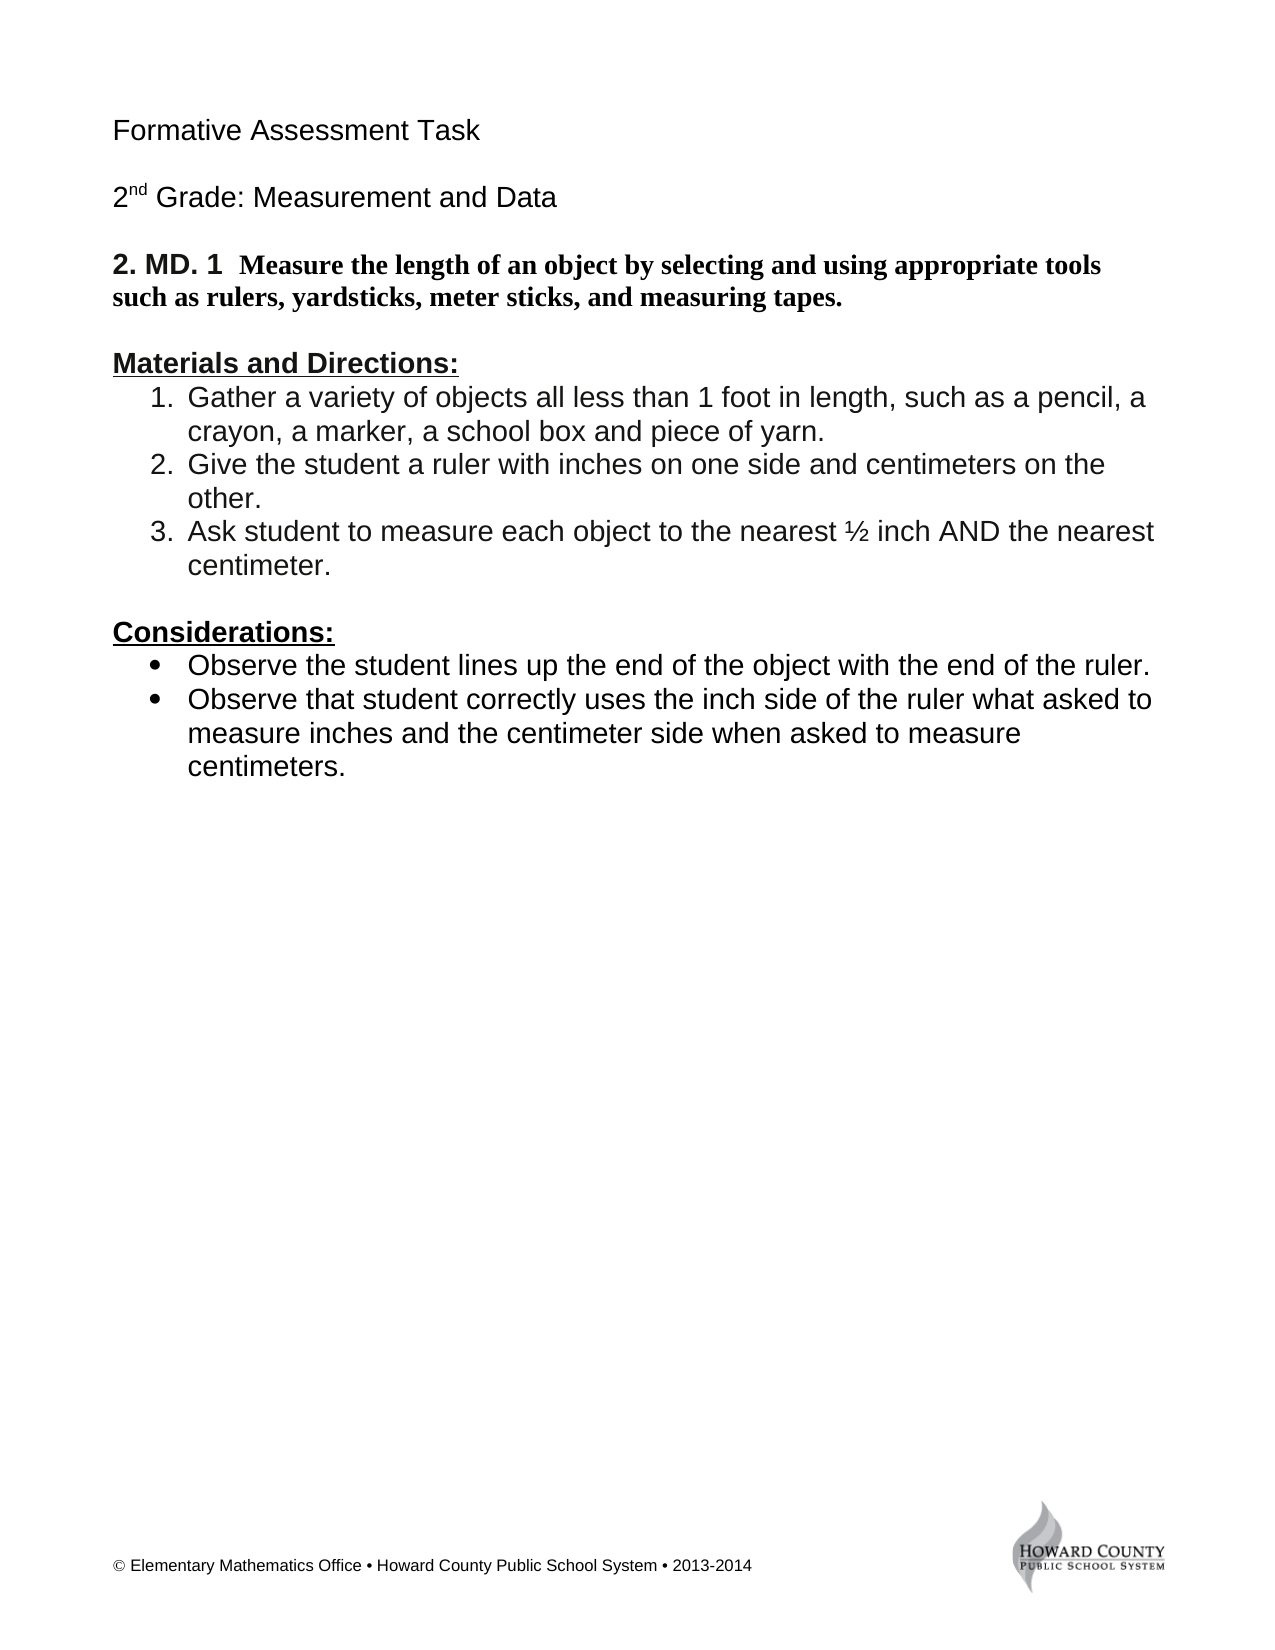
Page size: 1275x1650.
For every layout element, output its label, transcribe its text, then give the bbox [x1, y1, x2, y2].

picture [1012, 1501, 1165, 1593]
list Observe the student lines up the end of the object with the end of the ruler. [150, 648, 1162, 682]
text 2nd Grade: Measurement and Data [112, 179, 1162, 213]
subtitle 2. MD. 1 Measure the length of an object by selecting and using appropriate tools such as rulers, yardsticks, meter sticks, and measuring tapes. [112, 247, 1162, 313]
text Considerations: [112, 615, 1162, 648]
list Ask student to measure each object to the nearest ½ inch AND the nearest centimeter. [150, 514, 1162, 581]
list Observe that student correctly uses the inch side of the ruler what asked to measure inches and the centimeter side when asked to measure centimeters. [150, 682, 1162, 783]
text Materials and Directions: [112, 347, 1162, 380]
list Gather a variety of objects all less than 1 foot in length, such as a pencil, a crayon, a marker, a school box and piece of yarn. [150, 380, 1162, 447]
text Formative Assessment Task [112, 112, 1162, 146]
list Give the student a ruler with inches on one side and centimeters on the other. [150, 447, 1162, 514]
